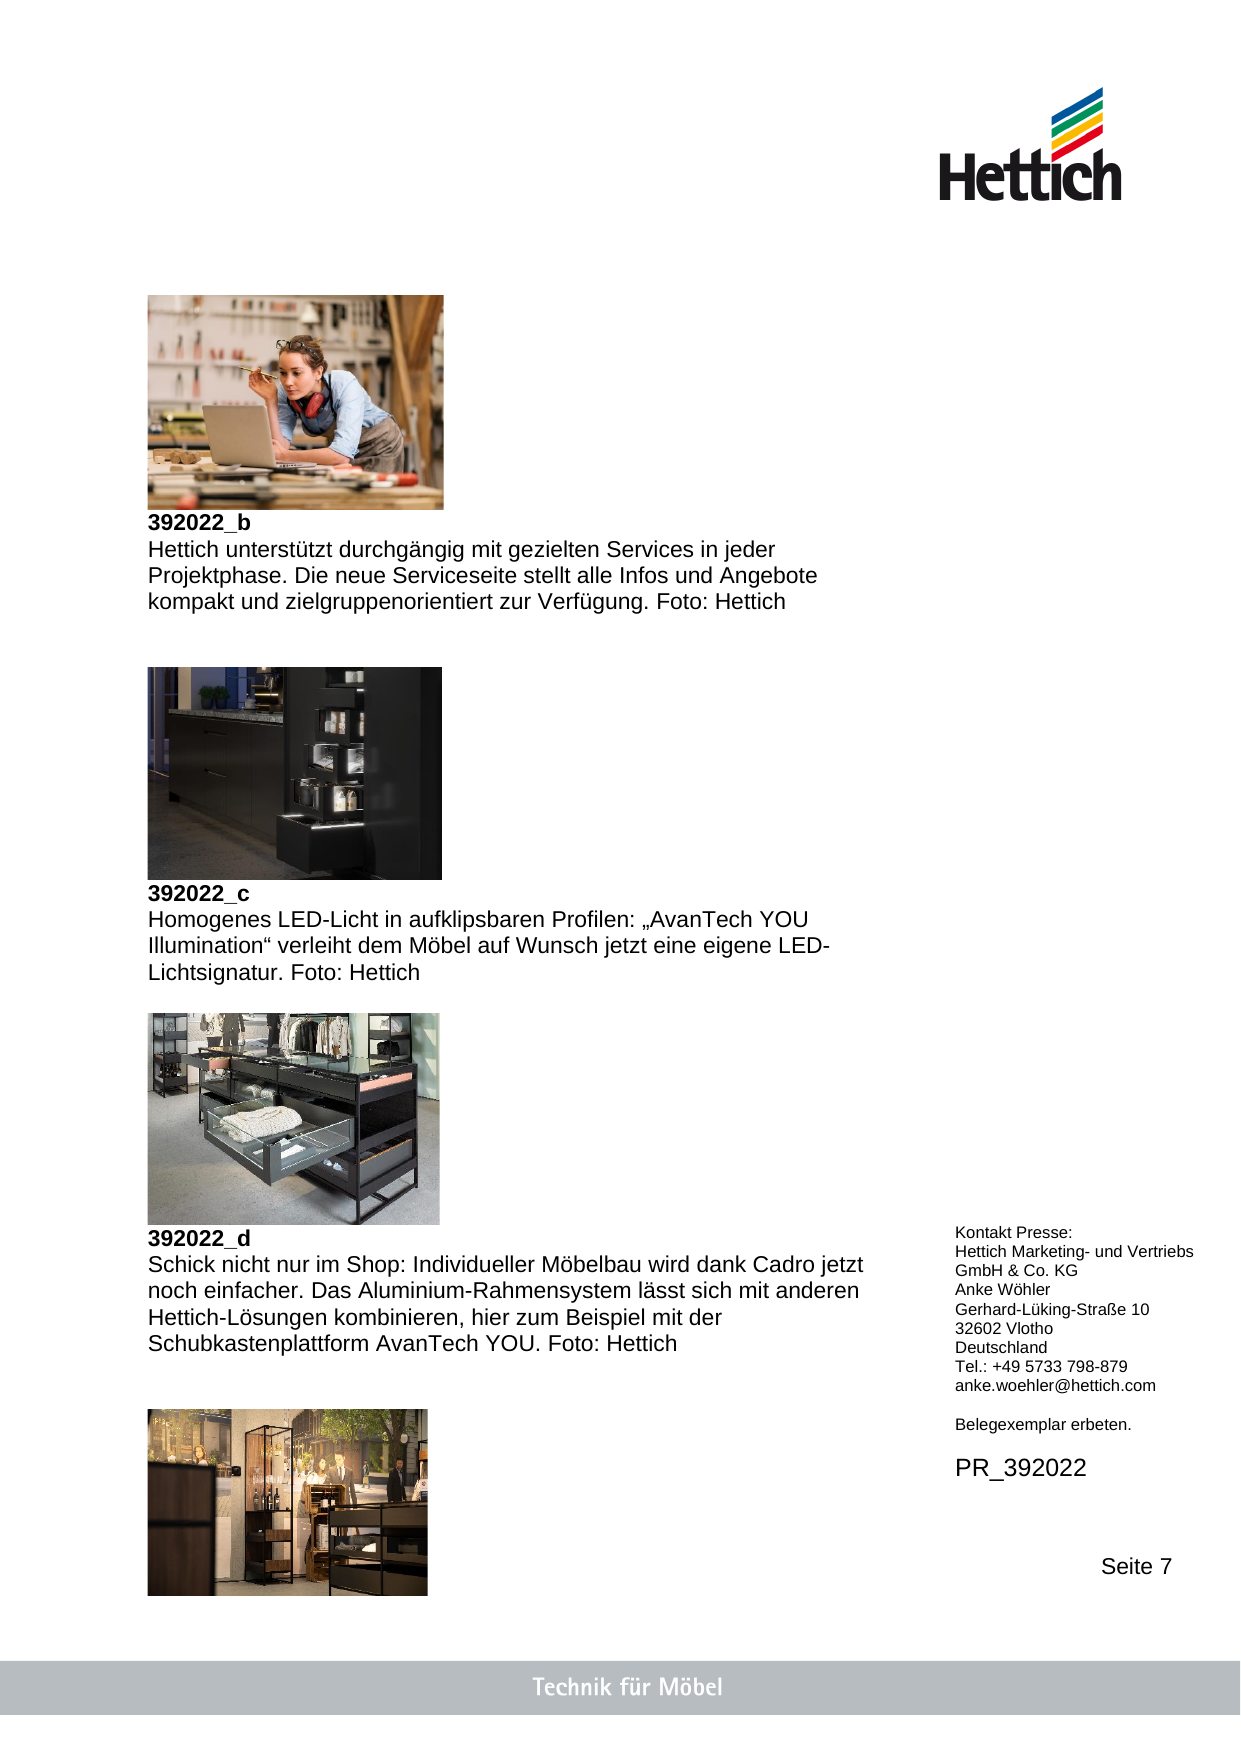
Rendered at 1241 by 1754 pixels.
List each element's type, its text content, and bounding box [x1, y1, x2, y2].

text Hettich unterstützt durchgängig mit gezielten Services in jeder Projektphase. Die neue Serviceseite stellt alle Infos und Angebote kompakt und zielgruppenorientiert zur Verfügung. Foto: Hettich [148, 536, 887, 614]
picture [0, 6, 1241, 263]
text Homogenes LED-Licht in aufklipsbaren Profilen: „AvanTech YOU [148, 906, 887, 932]
text 392022_d [148, 1225, 887, 1251]
picture [0, 1598, 1241, 1715]
picture [147, 1013, 440, 1225]
text Schick nicht nur im Shop: Individueller Möbelbau wird dank Cadro jetzt noch einfacher. Das Aluminium-Rahmensystem lässt sich mit anderen Hettich-Lösungen kombinieren, hier zum Beispiel mit der Schubkastenplattform AvanTech YOU. Foto: Hettich [148, 1251, 887, 1357]
picture [147, 667, 442, 880]
text 392022_b [148, 509, 887, 536]
picture [147, 1409, 428, 1596]
picture [147, 295, 444, 510]
text Illumination“ verleiht dem Möbel auf Wunsch jetzt eine eigene LED-Lichtsignatur. Foto: Hettich [148, 932, 887, 985]
